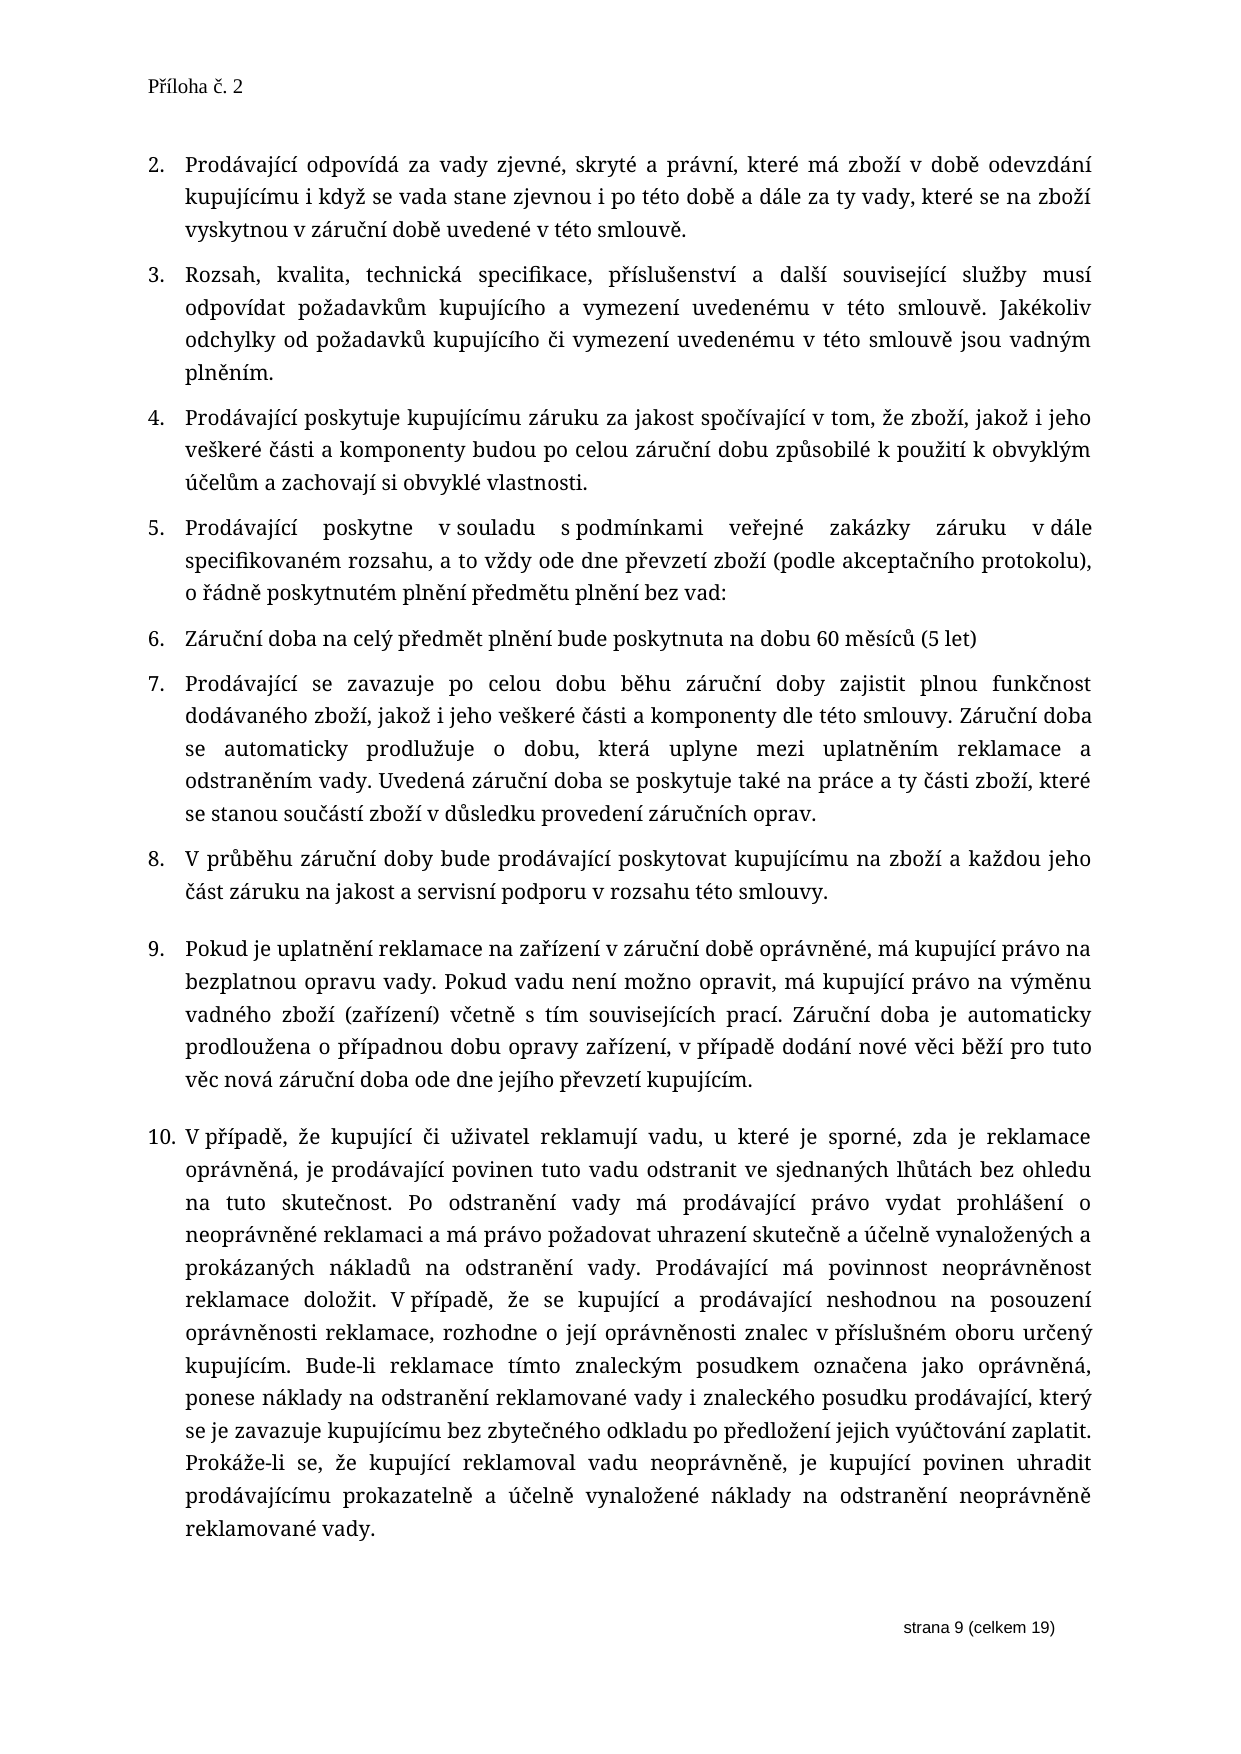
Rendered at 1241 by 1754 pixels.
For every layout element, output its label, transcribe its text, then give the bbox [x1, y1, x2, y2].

list Záruční doba na celý předmět plnění bude poskytnuta na dobu 60 měsíců (5 let) [148, 624, 1092, 652]
list Prodávající se zavazuje po celou dobu běhu záruční doby zajistit plnou funkčnost dodávaného zboží, jakož i jeho veškeré části a komponenty dle této smlouvy. Záruční doba se automaticky prodlužuje o dobu, která uplyne mezi uplatněním reklamace a odstraněním vady. Uvedená záruční doba se poskytuje také na práce a ty části zboží, které se stanou součástí zboží v důsledku provedení záručních oprav. [148, 669, 1092, 828]
list Prodávající poskytuje kupujícímu záruku za jakost spočívající v tom, že zboží, jakož i jeho veškeré části a komponenty budou po celou záruční dobu způsobilé k použití k obvyklým účelům a zachovají si obvyklé vlastnosti. [148, 403, 1092, 497]
list Pokud je uplatnění reklamace na zařízení v záruční době oprávněné, má kupující právo na bezplatnou opravu vady. Pokud vadu není možno opravit, má kupující právo na výměnu vadného zboží (zařízení) včetně s tím souvisejících prací. Záruční doba je automaticky prodloužena o případnou dobu opravy zařízení, v případě dodání nové věci běží pro tuto věc nová záruční doba ode dne jejího převzetí kupujícím. [148, 934, 1092, 1093]
list V případě, že kupující či uživatel reklamují vadu, u které je sporné, zda je reklamace oprávněná, je prodávající povinen tuto vadu odstranit ve sjednaných lhůtách bez ohledu na tuto skutečnost. Po odstranění vady má prodávající právo vydat prohlášení o neoprávněné reklamaci a má právo požadovat uhrazení skutečně a účelně vynaložených a prokázaných nákladů na odstranění vady. Prodávající má povinnost neoprávněnost reklamace doložit. V případě, že se kupující a prodávající neshodnou na posouzení oprávněnosti reklamace, rozhodne o její oprávněnosti znalec v příslušném oboru určený kupujícím. Bude-li reklamace tímto znaleckým posudkem označena jako oprávněná, ponese náklady na odstranění reklamované vady i znaleckého posudku prodávající, který se je zavazuje kupujícímu bez zbytečného odkladu po předložení jejich vyúčtování zaplatit. Prokáže-li se, že kupující reklamoval vadu neoprávněně, je kupující povinen uhradit prodávajícímu prokazatelně a účelně vynaložené náklady na odstranění neoprávněně reklamované vady. [148, 1122, 1092, 1542]
list Prodávající poskytne v souladu s podmínkami veřejné zakázky záruku v dále specifikovaném rozsahu, a to vždy ode dne převzetí zboží (podle akceptačního protokolu), o řádně poskytnutém plnění předmětu plnění bez vad: [148, 513, 1092, 607]
list V průběhu záruční doby bude prodávající poskytovat kupujícímu na zboží a každou jeho část záruku na jakost a servisní podporu v rozsahu této smlouvy. [148, 844, 1092, 905]
list Rozsah, kvalita, technická specifikace, příslušenství a další související služby musí odpovídat požadavkům kupujícího a vymezení uvedenému v této smlouvě. Jakékoliv odchylky od požadavků kupujícího či vymezení uvedenému v této smlouvě jsou vadným plněním. [148, 260, 1092, 386]
list Prodávající odpovídá za vady zjevné, skryté a právní, které má zboží v době odevzdání kupujícímu i když se vada stane zjevnou i po této době a dále za ty vady, které se na zboží vyskytnou v záruční době uvedené v této smlouvě. [148, 150, 1092, 243]
